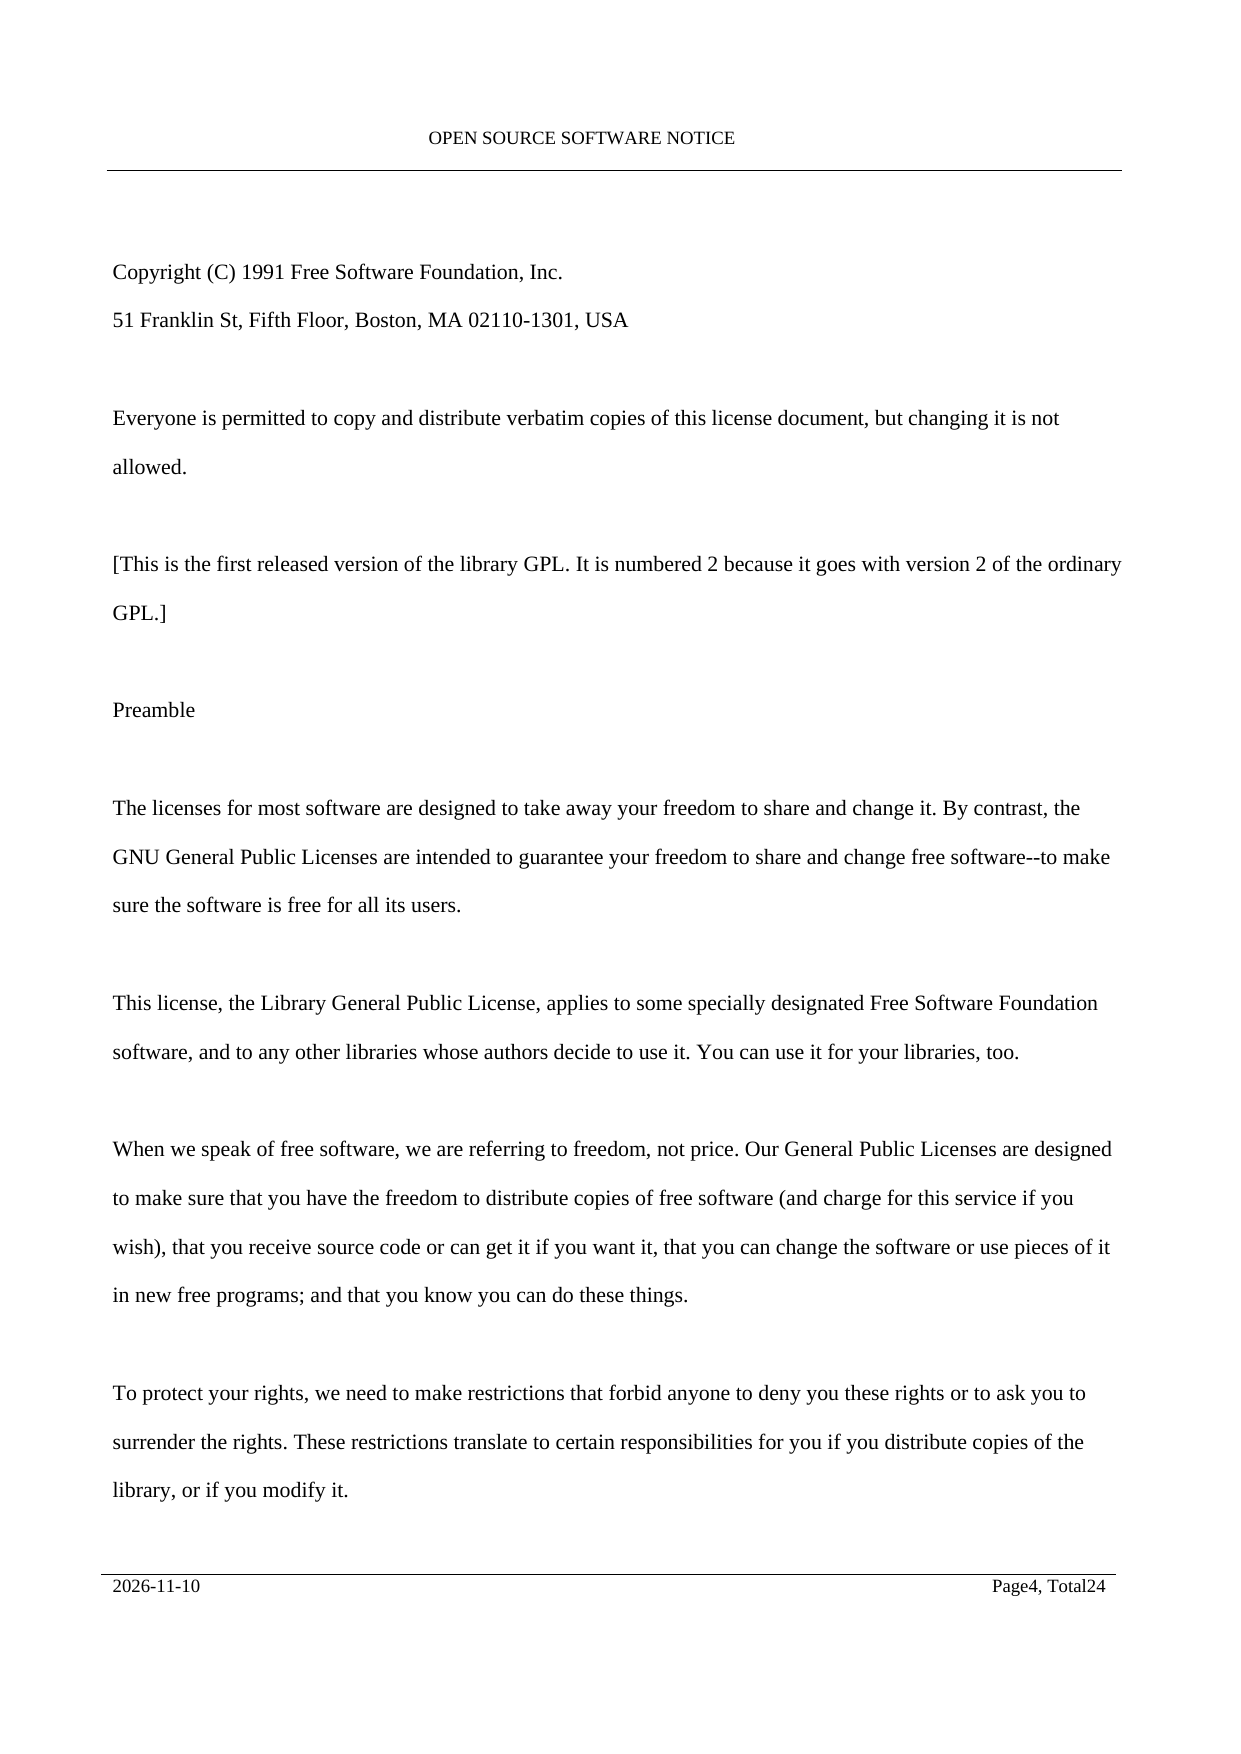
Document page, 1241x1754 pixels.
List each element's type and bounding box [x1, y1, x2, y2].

text [112, 206, 1128, 1506]
